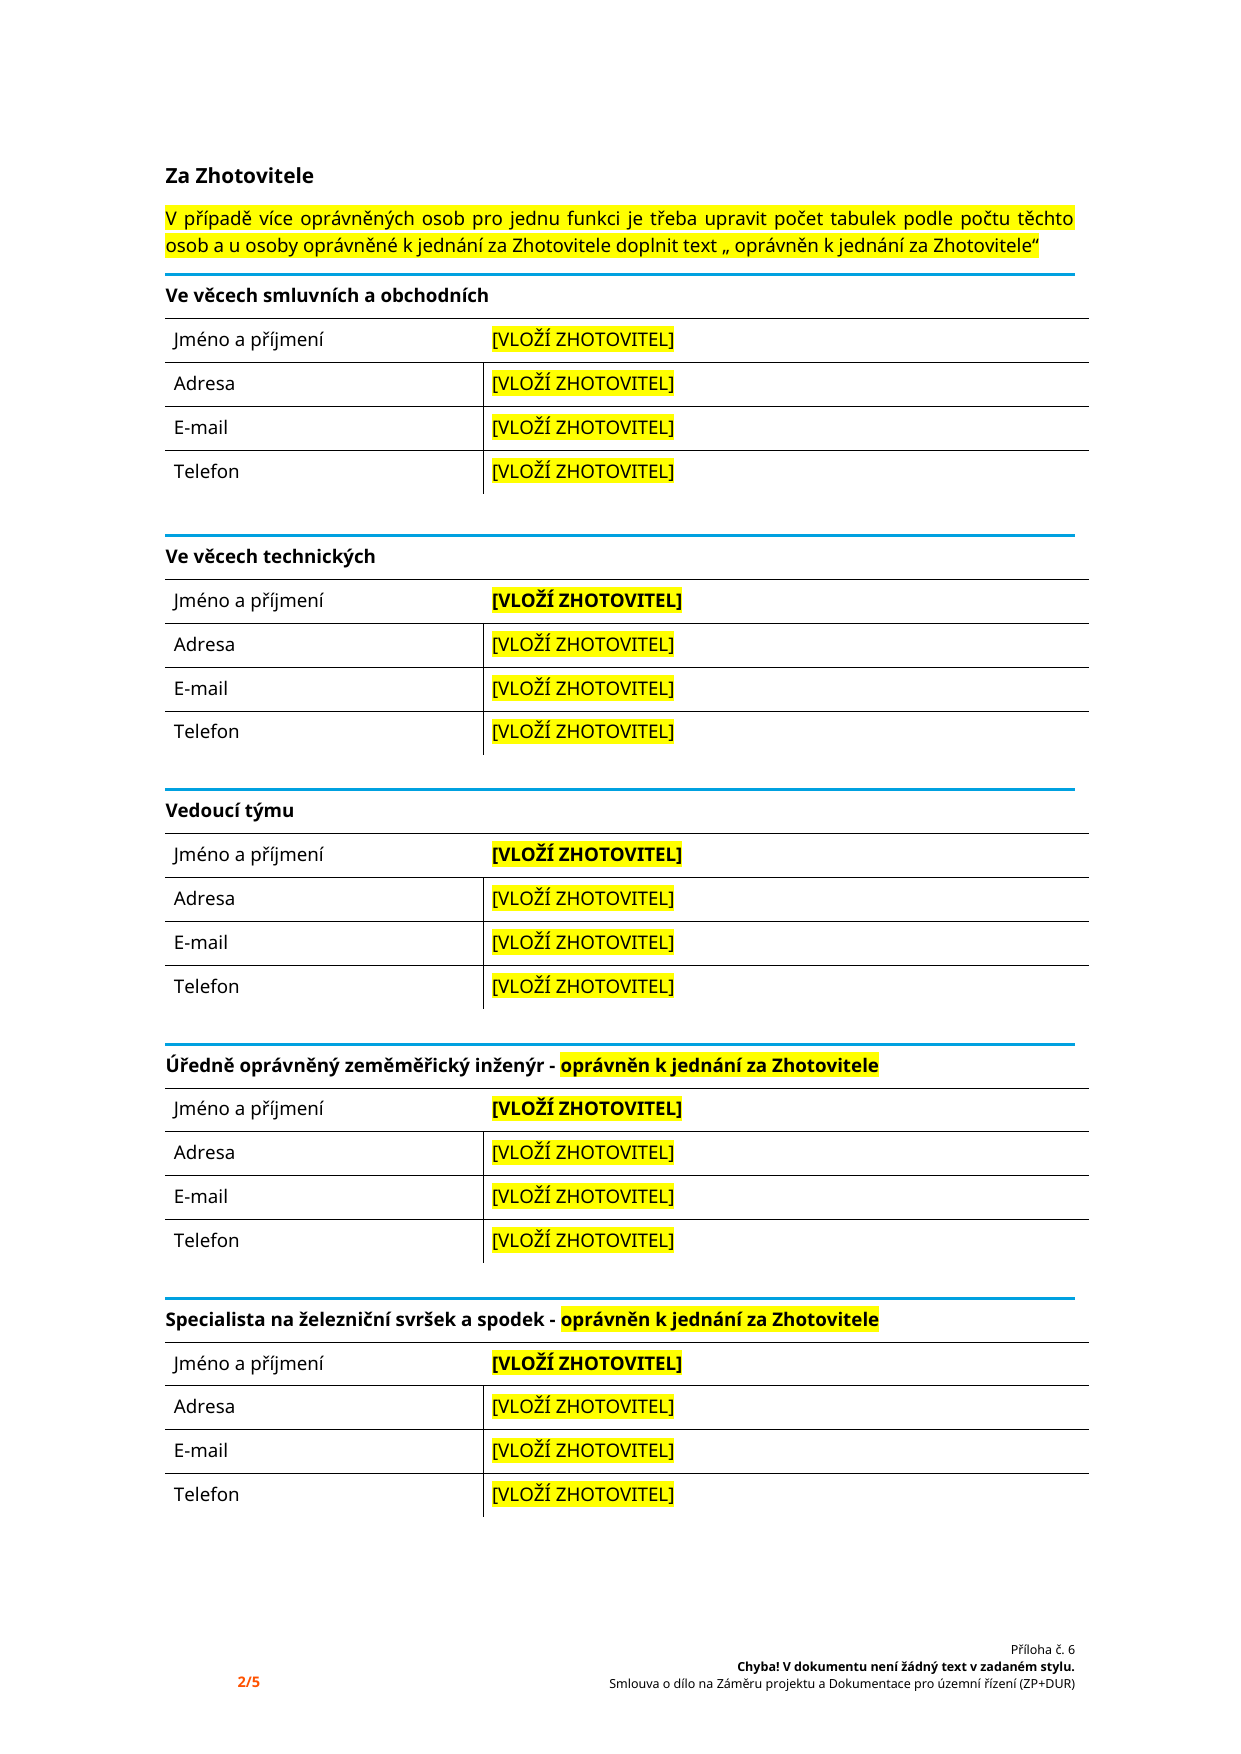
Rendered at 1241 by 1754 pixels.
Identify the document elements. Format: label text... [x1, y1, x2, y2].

text V případě více oprávněných osob pro jednu funkci je třeba upravit počet tabulek podle počtu těchto osob a u osoby oprávněné k jednání za Zhotovitele doplnit text „ oprávněn k jednání za Zhotovitele“ [165, 230, 1075, 258]
table_header [VLOŽÍ ZHOTOVITEL] [484, 580, 1089, 623]
table_cell [VLOŽÍ ZHOTOVITEL] [484, 407, 1089, 450]
table_cell Adresa [165, 1386, 483, 1429]
table_cell [VLOŽÍ ZHOTOVITEL] [484, 668, 1089, 711]
table_header [VLOŽÍ ZHOTOVITEL] [484, 1089, 1089, 1131]
table_cell E-mail [165, 407, 483, 450]
text Za Zhotovitele [165, 161, 1075, 189]
table_header Jméno a příjmení [165, 834, 484, 877]
table_cell [VLOŽÍ ZHOTOVITEL] [484, 878, 1089, 921]
table_header Jméno a příjmení [165, 319, 484, 362]
table_cell [VLOŽÍ ZHOTOVITEL] [484, 1430, 1089, 1473]
table_cell [VLOŽÍ ZHOTOVITEL] [484, 1474, 1089, 1517]
table_cell [VLOŽÍ ZHOTOVITEL] [484, 1176, 1089, 1219]
table_cell [VLOŽÍ ZHOTOVITEL] [484, 1132, 1089, 1175]
table_cell Telefon [165, 1220, 483, 1263]
table_cell E-mail [165, 1176, 483, 1219]
table_cell [VLOŽÍ ZHOTOVITEL] [484, 624, 1089, 667]
table_header [VLOŽÍ ZHOTOVITEL] [484, 319, 1089, 362]
text Ve věcech smluvních a obchodních [165, 276, 1075, 308]
table_cell Adresa [165, 878, 483, 921]
table_cell E-mail [165, 668, 483, 711]
table_cell Telefon [165, 451, 483, 494]
table_header Jméno a příjmení [165, 580, 484, 623]
table_cell Adresa [165, 624, 483, 667]
table_cell [VLOŽÍ ZHOTOVITEL] [484, 966, 1089, 1009]
table_cell Telefon [165, 1474, 483, 1517]
table_cell Telefon [165, 712, 483, 754]
table_cell [VLOŽÍ ZHOTOVITEL] [484, 451, 1089, 494]
table_cell [VLOŽÍ ZHOTOVITEL] [484, 922, 1089, 965]
table_cell [VLOŽÍ ZHOTOVITEL] [484, 1386, 1089, 1429]
table_header Jméno a příjmení [165, 1343, 484, 1385]
table_header [VLOŽÍ ZHOTOVITEL] [484, 834, 1089, 877]
text Úředně oprávněný zeměměřický inženýr - oprávněn k jednání za Zhotovitele [165, 1046, 1075, 1077]
table_header Jméno a příjmení [165, 1089, 484, 1131]
table_cell Adresa [165, 363, 483, 406]
table_cell [VLOŽÍ ZHOTOVITEL] [484, 363, 1089, 406]
table_cell E-mail [165, 922, 483, 965]
table_cell Telefon [165, 966, 483, 1009]
table_cell Adresa [165, 1132, 483, 1175]
table_cell [VLOŽÍ ZHOTOVITEL] [484, 712, 1089, 754]
table_cell E-mail [165, 1430, 483, 1473]
text Ve věcech technických [165, 537, 1075, 569]
text Vedoucí týmu [165, 791, 1075, 823]
table_header [VLOŽÍ ZHOTOVITEL] [484, 1343, 1089, 1385]
table_cell [VLOŽÍ ZHOTOVITEL] [484, 1220, 1089, 1263]
text Specialista na železniční svršek a spodek - oprávněn k jednání za Zhotovitele [165, 1300, 1075, 1332]
